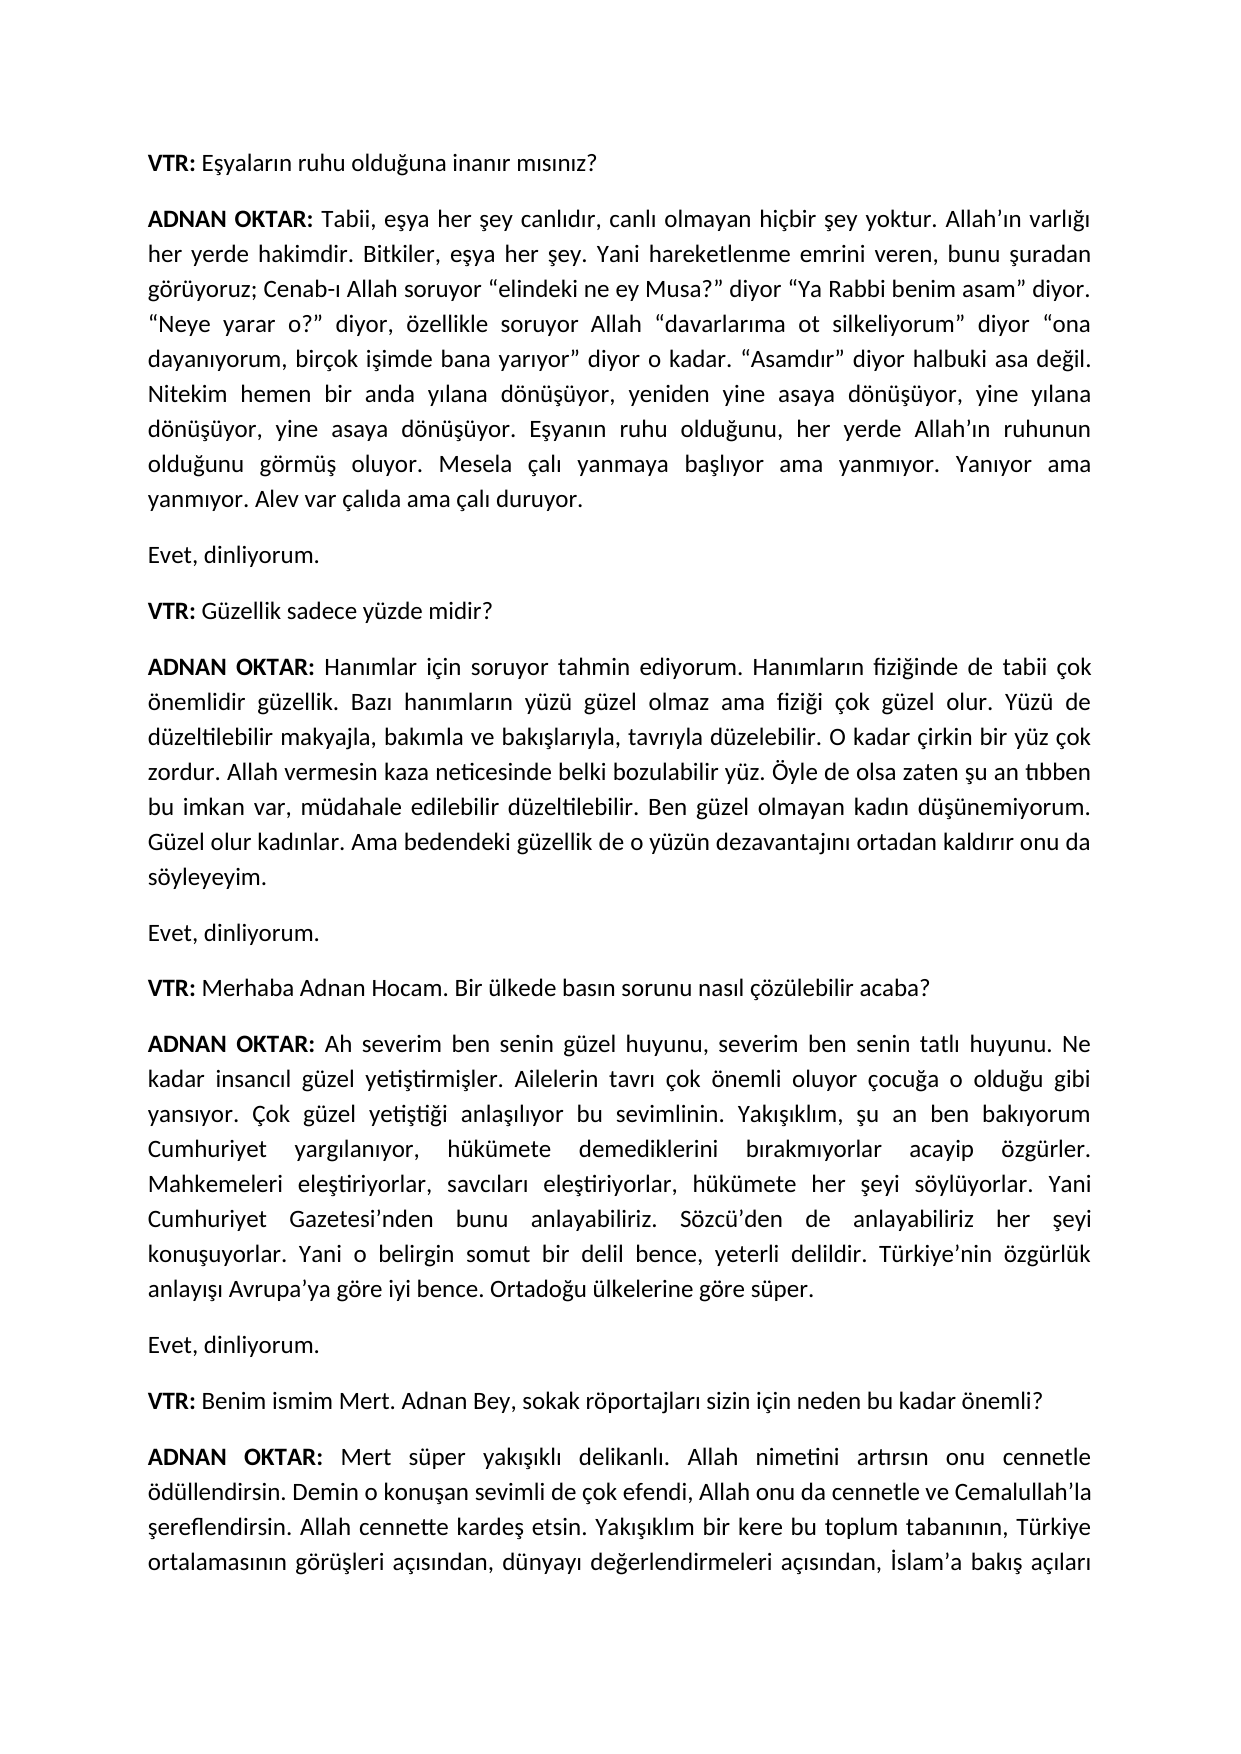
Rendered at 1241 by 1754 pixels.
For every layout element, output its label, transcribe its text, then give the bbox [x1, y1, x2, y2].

text VTR: Merhaba Adnan Hocam. Bir ülkede basın sorunu nasıl çözülebilir acaba? [148, 973, 1093, 1003]
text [148, 1441, 1093, 1576]
text VTR: Güzellik sadece yüzde midir? [148, 595, 1093, 626]
text ADNAN OKTAR: Ah severim ben senin güzel huyunu, severim ben senin tatlı huyunu. Ne kadar insancıl güzel yetiştirmişler. Ailelerin tavrı çok önemli oluyor çocuğa o olduğu gibi yansıyor. Çok güzel yetiştiği anlaşılıyor bu sevimlinin. Yakışıklım, şu an ben bakıyorum Cumhuriyet yargılanıyor, hükümete demediklerini bırakmıyorlar acayip özgürler. Mahkemeleri eleştiriyorlar, savcıları eleştiriyorlar, hükümete her şeyi söylüyorlar. Yani Cumhuriyet Gazetesi’nden bunu anlayabiliriz. Sözcü’den de anlayabiliriz her şeyi konuşuyorlar. Yani o belirgin somut bir delil bence, yeterli delildir. Türkiye’nin özgürlük anlayışı Avrupa’ya göre iyi bence. Ortadoğu ülkelerine göre süper. [148, 1028, 1093, 1304]
text ADNAN OKTAR: Tabii, eşya her şey canlıdır, canlı olmayan hiçbir şey yoktur. Allah’ın varlığı her yerde hakimdir. Bitkiler, eşya her şey. Yani hareketlenme emrini veren, bunu şuradan görüyoruz; Cenab-ı Allah soruyor “elindeki ne ey Musa?” diyor “Ya Rabbi benim asam” diyor. “Neye yarar o?” diyor, özellikle soruyor Allah “davarlarıma ot silkeliyorum” diyor “ona dayanıyorum, birçok işimde bana yarıyor” diyor o kadar. “Asamdır” diyor halbuki asa değil. Nitekim hemen bir anda yılana dönüşüyor, yeniden yine asaya dönüşüyor, yine yılana dönüşüyor, yine asaya dönüşüyor. Eşyanın ruhu olduğunu, her yerde Allah’ın ruhunun olduğunu görmüş oluyor. Mesela çalı yanmaya başlıyor ama yanmıyor. Yanıyor ama yanmıyor. Alev var çalıda ama çalı duruyor. [148, 203, 1093, 514]
text ADNAN OKTAR: Hanımlar için soruyor tahmin ediyorum. Hanımların fiziğinde de tabii çok önemlidir güzellik. Bazı hanımların yüzü güzel olmaz ama fiziği çok güzel olur. Yüzü de düzeltilebilir makyajla, bakımla ve bakışlarıyla, tavrıyla düzelebilir. O kadar çirkin bir yüz çok zordur. Allah vermesin kaza neticesinde belki bozulabilir yüz. Öyle de olsa zaten şu an tıbben bu imkan var, müdahale edilebilir düzeltilebilir. Ben güzel olmayan kadın düşünemiyorum. Güzel olur kadınlar. Ama bedendeki güzellik de o yüzün dezavantajını ortadan kaldırır onu da söyleyeyim. [148, 651, 1093, 891]
text Evet, dinliyorum. [148, 539, 1093, 570]
text VTR: Benim ismim Mert. Adnan Bey, sokak röportajları sizin için neden bu kadar önemli? [148, 1385, 1093, 1416]
text VTR: Eşyaların ruhu olduğuna inanır mısınız? [148, 148, 1093, 178]
text Evet, dinliyorum. [148, 1329, 1093, 1360]
text Evet, dinliyorum. [148, 917, 1093, 947]
